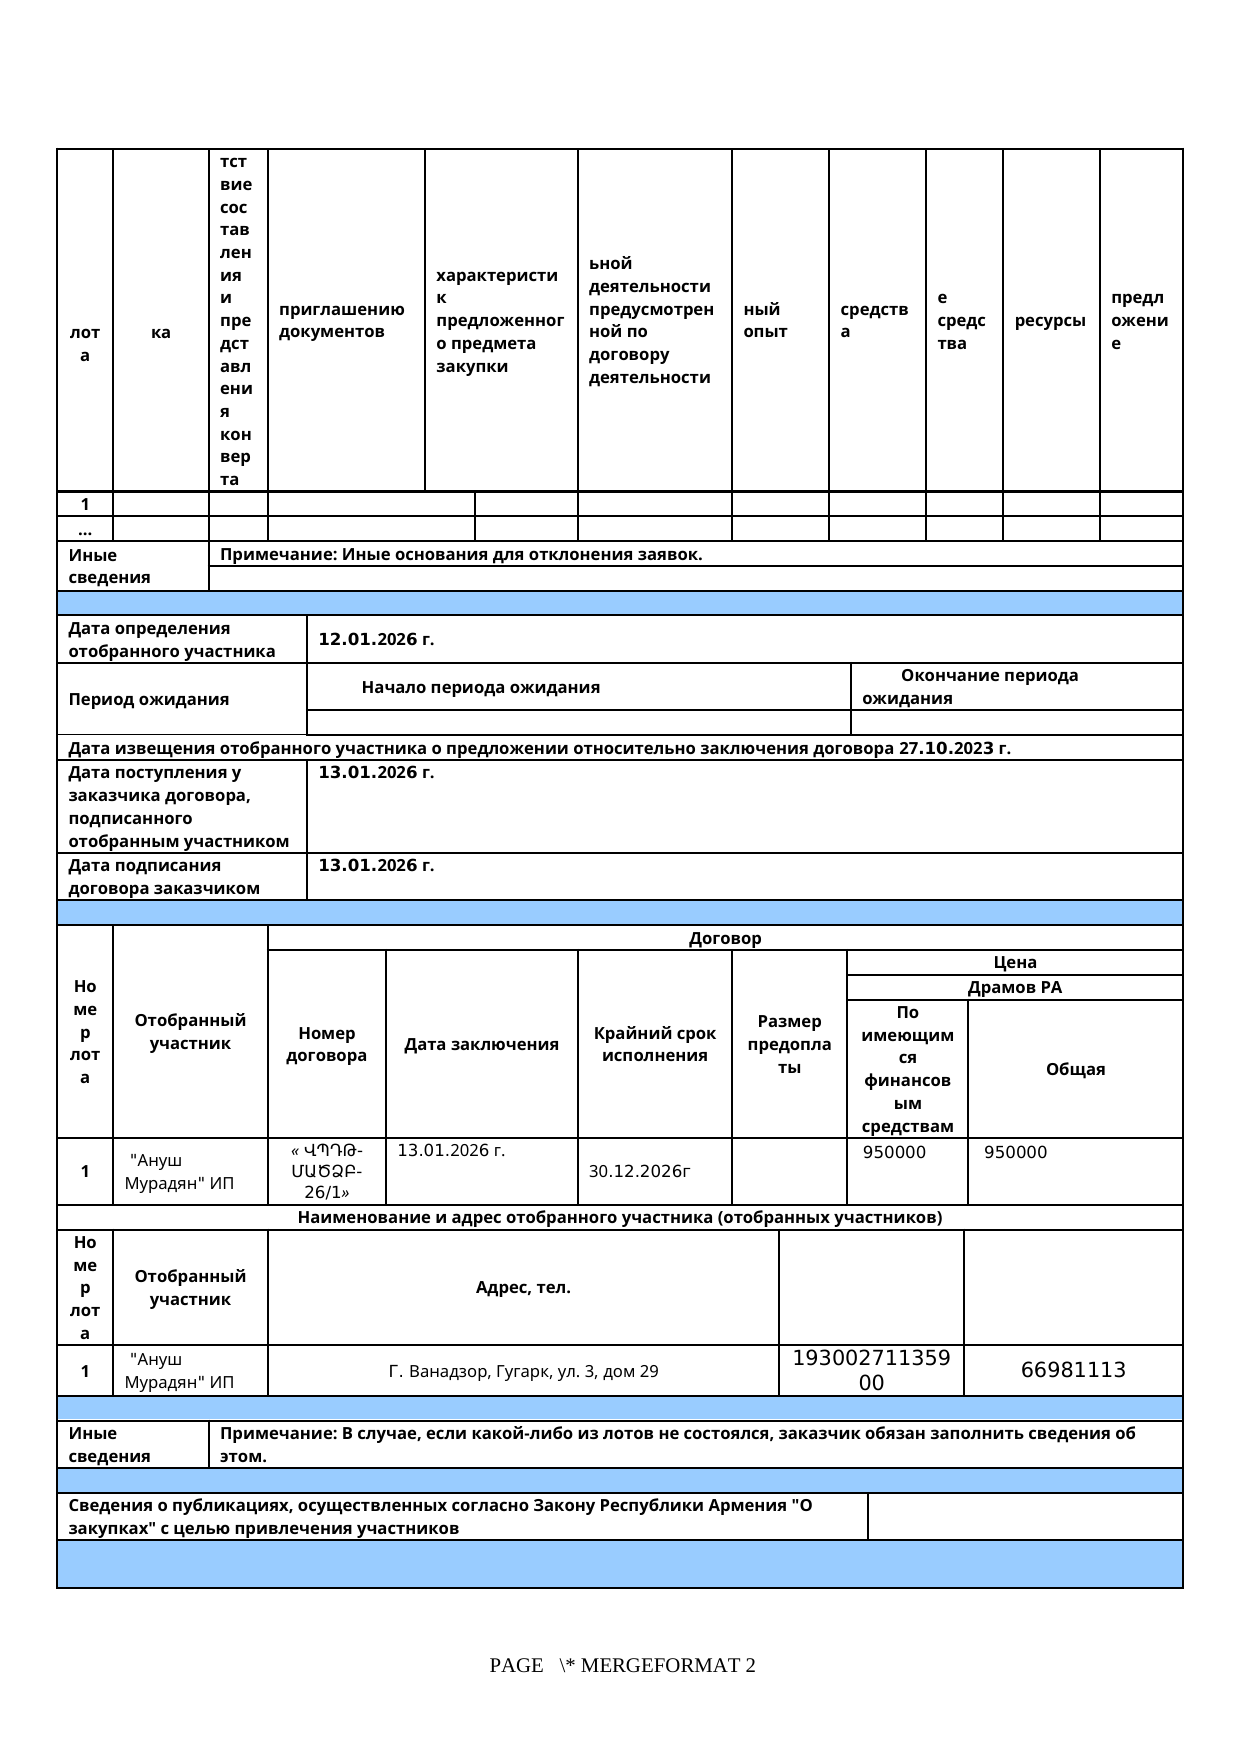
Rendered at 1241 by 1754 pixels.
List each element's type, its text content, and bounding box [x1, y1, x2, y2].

table_cell [210, 517, 267, 540]
table_cell [58, 901, 1182, 924]
table_cell [1101, 493, 1182, 515]
table_cell [780, 1231, 963, 1344]
table_cell [733, 1139, 846, 1204]
table_cell Наименование и адрес отобранного участника (отобранных участников) [58, 1206, 1182, 1228]
table_cell "Ануш Мурадян" ИП [114, 1139, 267, 1204]
table_cell Цена [848, 951, 1182, 974]
table_cell [269, 493, 474, 515]
table_cell [579, 493, 731, 515]
table_cell [852, 711, 1182, 734]
table_cell Дата заключения [387, 951, 577, 1137]
table_cell Дата поступления у заказчика договора, подписанного отобранным участником [58, 761, 306, 852]
table_cell [869, 1494, 1182, 1539]
table_cell [58, 1541, 1182, 1587]
table_cell Финансовые средства [830, 150, 925, 490]
table_cell 950000 [848, 1139, 967, 1204]
table_cell [58, 1397, 1182, 1419]
table_cell Общая [969, 1001, 1182, 1137]
table_cell Примечание: Иные основания для отклонения заявок. [210, 542, 1182, 565]
table_cell Примечание: В случае, если какой-либо из лотов не состоялся, заказчик обязан заполнить сведения об этом. [210, 1422, 1182, 1467]
table_cell [579, 517, 731, 540]
table_cell [114, 493, 208, 515]
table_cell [269, 150, 424, 490]
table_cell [210, 150, 267, 490]
table_cell Иные сведения [58, 542, 208, 589]
table_cell 66981113 [965, 1346, 1182, 1395]
table_cell [733, 493, 828, 515]
table_cell 13.01.2026 г. [308, 761, 1182, 852]
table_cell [579, 150, 731, 490]
table_cell Крайний срок исполнения [579, 951, 731, 1137]
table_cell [733, 150, 828, 490]
table_cell Размер предоплаты [733, 951, 846, 1137]
table_cell 13.01.2026 г. [308, 854, 1182, 899]
table_cell Дата извещения отобранного участника о предложении относительно заключения договора 27.10.2023 г. [58, 735, 1182, 759]
table_cell [733, 517, 828, 540]
table_cell [965, 1231, 1182, 1344]
table_cell Адрес, тел. [269, 1231, 778, 1344]
table_cell Драмов РА [848, 976, 1182, 998]
table_cell 19300271135900 [780, 1346, 963, 1395]
table_cell 13.01.2026 г. [387, 1139, 577, 1204]
table_cell Иные сведения [58, 1422, 208, 1467]
table_cell Начало периода ожидания [308, 664, 850, 709]
table_cell Договор [269, 926, 1182, 949]
table_cell « ՎՊԴԹ-ՄԱԾՁԲ-26/1» [269, 1139, 385, 1204]
table_cell [927, 493, 1002, 515]
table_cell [426, 150, 577, 490]
table_cell [308, 711, 850, 734]
table_cell [114, 517, 208, 540]
table_cell 12.01.2026 г. [308, 616, 1182, 662]
table_cell [269, 517, 474, 540]
table_cell Период ожидания [58, 664, 306, 734]
table_cell [476, 517, 577, 540]
table_cell Г. Ванадзор, Гугарк, ул. 3, дом 29 [269, 1346, 778, 1395]
table_cell [830, 517, 925, 540]
table_cell 950000 [969, 1139, 1182, 1204]
table_cell … [58, 517, 112, 540]
table_cell Дата подписания договора заказчиком [58, 854, 306, 899]
table_cell Трудовые ресурсы [1004, 150, 1099, 490]
table_cell [210, 493, 267, 515]
table_cell [1101, 517, 1182, 540]
table_cell Дата определения отобранного участника [58, 616, 306, 662]
table_cell 1 [58, 493, 112, 515]
table_cell Номер лота [58, 1231, 112, 1344]
table_cell [1004, 517, 1099, 540]
table_cell 30.12.2026г [579, 1139, 731, 1204]
table_cell [58, 592, 1182, 614]
table_cell [476, 493, 577, 515]
table_cell По имеющимся финансовым средствам [848, 1001, 967, 1137]
table_cell 1 [58, 1346, 112, 1395]
table_cell 1 [58, 1139, 112, 1204]
table_cell Номер лота [58, 926, 112, 1137]
table_cell Отобранный участник [114, 1231, 267, 1344]
table_cell [927, 517, 1002, 540]
table_cell "Ануш Мурадян" ИП [114, 1346, 267, 1395]
table_cell [58, 1469, 1182, 1492]
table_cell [927, 150, 1002, 490]
table_cell Номер договора [269, 951, 385, 1137]
table_cell Отобранный участник [114, 926, 267, 1137]
table_cell [830, 493, 925, 515]
table_cell Ценовое предложение [1101, 150, 1182, 490]
table_cell [210, 567, 1182, 589]
table_cell Окончание периода ожидания [852, 664, 1182, 709]
table_cell [1004, 493, 1099, 515]
table_cell Сведения о публикациях, осуществленных согласно Закону Республики Армения "О закупках" с целью привлечения участников [58, 1494, 867, 1539]
